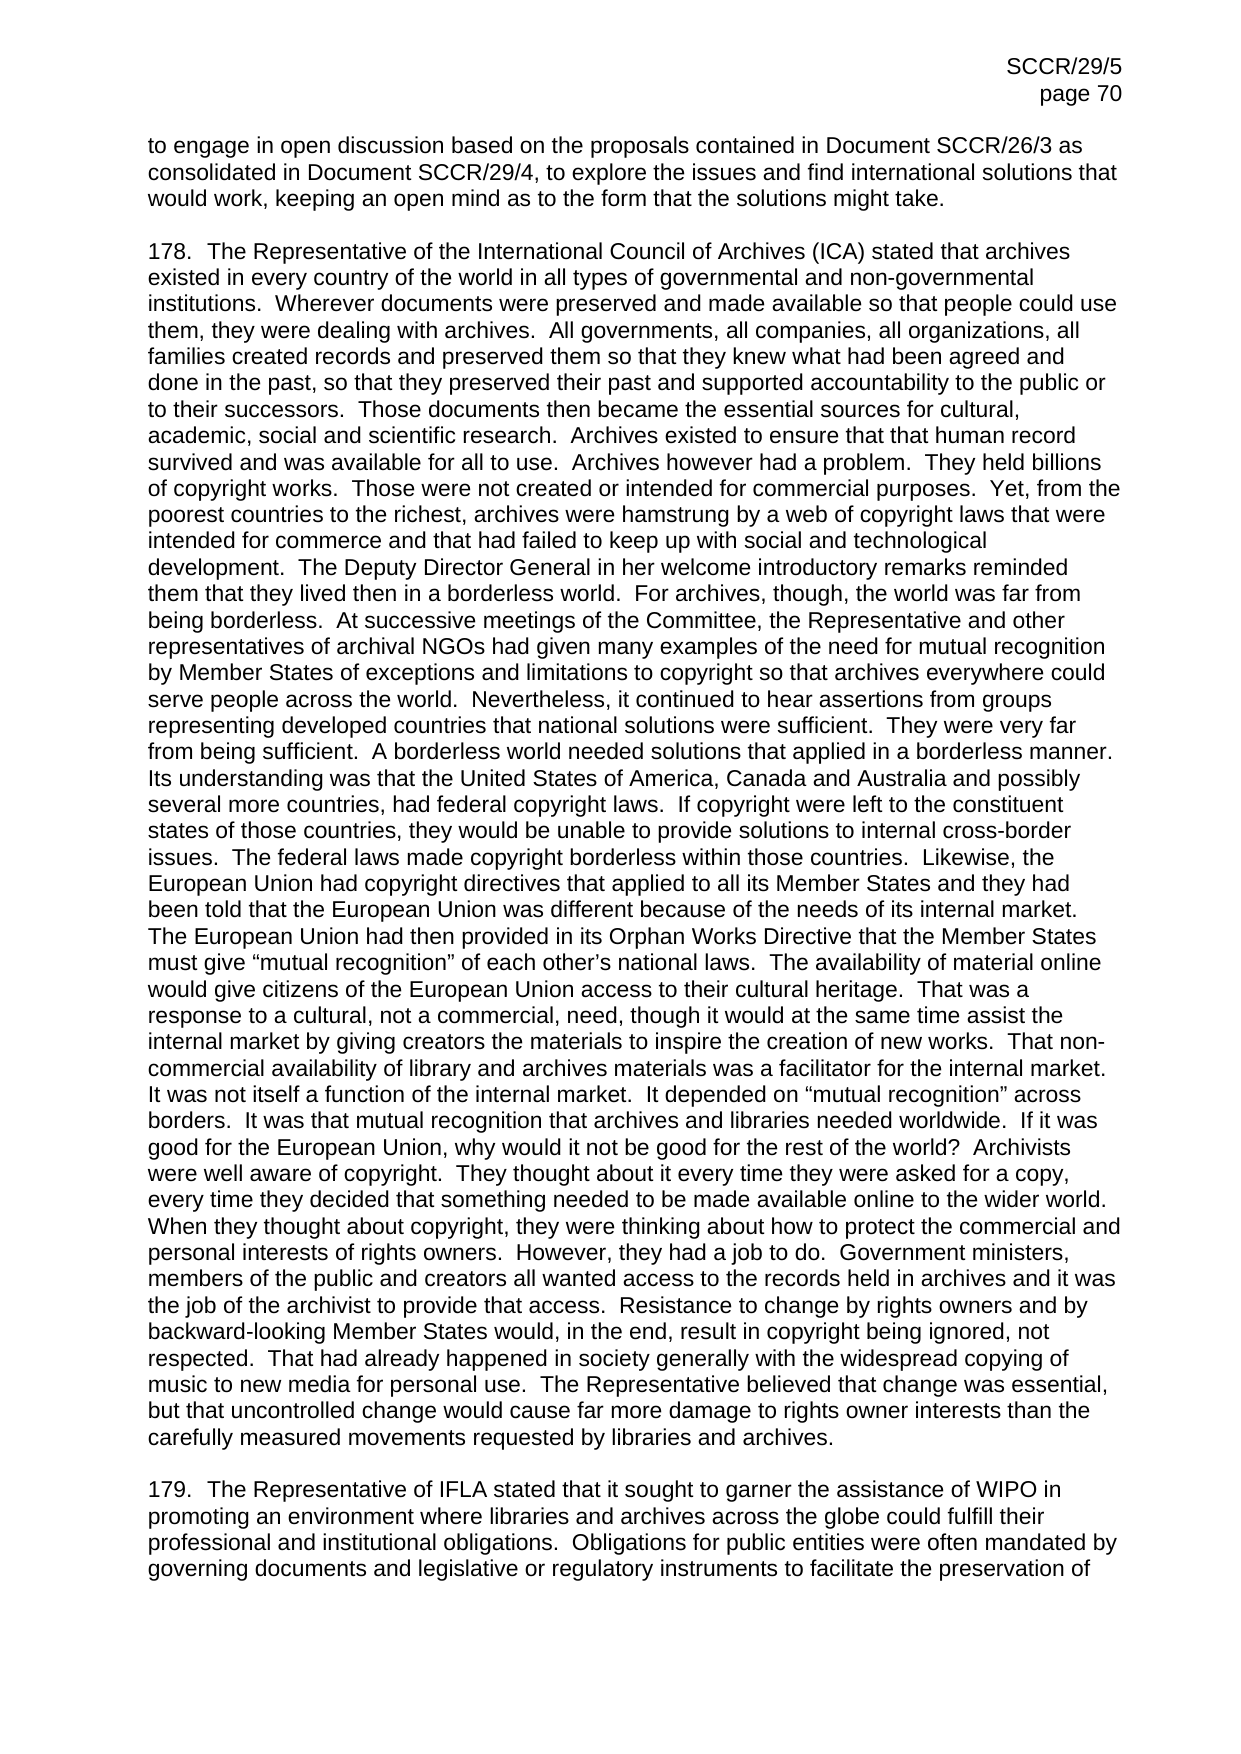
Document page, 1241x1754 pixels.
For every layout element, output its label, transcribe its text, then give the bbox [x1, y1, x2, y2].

list The Representative of the International Council of Archives (ICA) stated that archives existed in every country of the world in all types of governmental and non-governmental institutions. Wherever documents were preserved and made available so that people could use them, they were dealing with archives. All governments, all companies, all organizations, all families created records and preserved them so that they knew what had been agreed and done in the past, so that they preserved their past and supported accountability to the public or to their successors. Those documents then became the essential sources for cultural, academic, social and scientific research. Archives existed to ensure that that human record survived and was available for all to use. Archives however had a problem. They held billions of copyright works. Those were not created or intended for commercial purposes. Yet, from the poorest countries to the richest, archives were hamstrung by a web of copyright laws that were intended for commerce and that had failed to keep up with social and technological development. The Deputy Director General in her welcome introductory remarks reminded them that they lived then in a borderless world. For archives, though, the world was far from being borderless. At successive meetings of the Committee, the Representative and other representatives of archival NGOs had given many examples of the need for mutual recognition by Member States of exceptions and limitations to copyright so that archives everywhere could serve people across the world. Nevertheless, it continued to hear assertions from groups representing developed countries that national solutions were sufficient. They were very far from being sufficient. A borderless world needed solutions that applied in a borderless manner. Its understanding was that the United States of America, Canada and Australia and possibly several more countries, had federal copyright laws. If copyright were left to the constituent states of those countries, they would be unable to provide solutions to internal cross-border issues. The federal laws made copyright borderless within those countries. Likewise, the European Union had copyright directives that applied to all its Member States and they had been told that the European Union was different because of the needs of its internal market. The European Union had then provided in its Orphan Works Directive that the Member States must give “mutual recognition” of each other’s national laws. The availability of material online would give citizens of the European Union access to their cultural heritage. That was a response to a cultural, not a commercial, need, though it would at the same time assist the internal market by giving creators the materials to inspire the creation of new works. That non-commercial availability of library and archives materials was a facilitator for the internal market. It was not itself a function of the internal market. It depended on “mutual recognition” across borders. It was that mutual recognition that archives and libraries needed worldwide. If it was good for the European Union, why would it not be good for the rest of the world? Archivists were well aware of copyright. They thought about it every time they were asked for a copy, every time they decided that something needed to be made available online to the wider world. When they thought about copyright, they were thinking about how to protect the commercial and personal interests of rights owners. However, they had a job to do. Government ministers, members of the public and creators all wanted access to the records held in archives and it was the job of the archivist to provide that access. Resistance to change by rights owners and by backward-looking Member States would, in the end, result in copyright being ignored, not respected. That had already happened in society generally with the widespread copying of music to new media for personal use. The Representative believed that change was essential, but that uncontrolled change would cause far more damage to rights owner interests than the carefully measured movements requested by libraries and archives. [148, 238, 1122, 1450]
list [148, 1476, 1122, 1582]
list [148, 132, 1122, 211]
